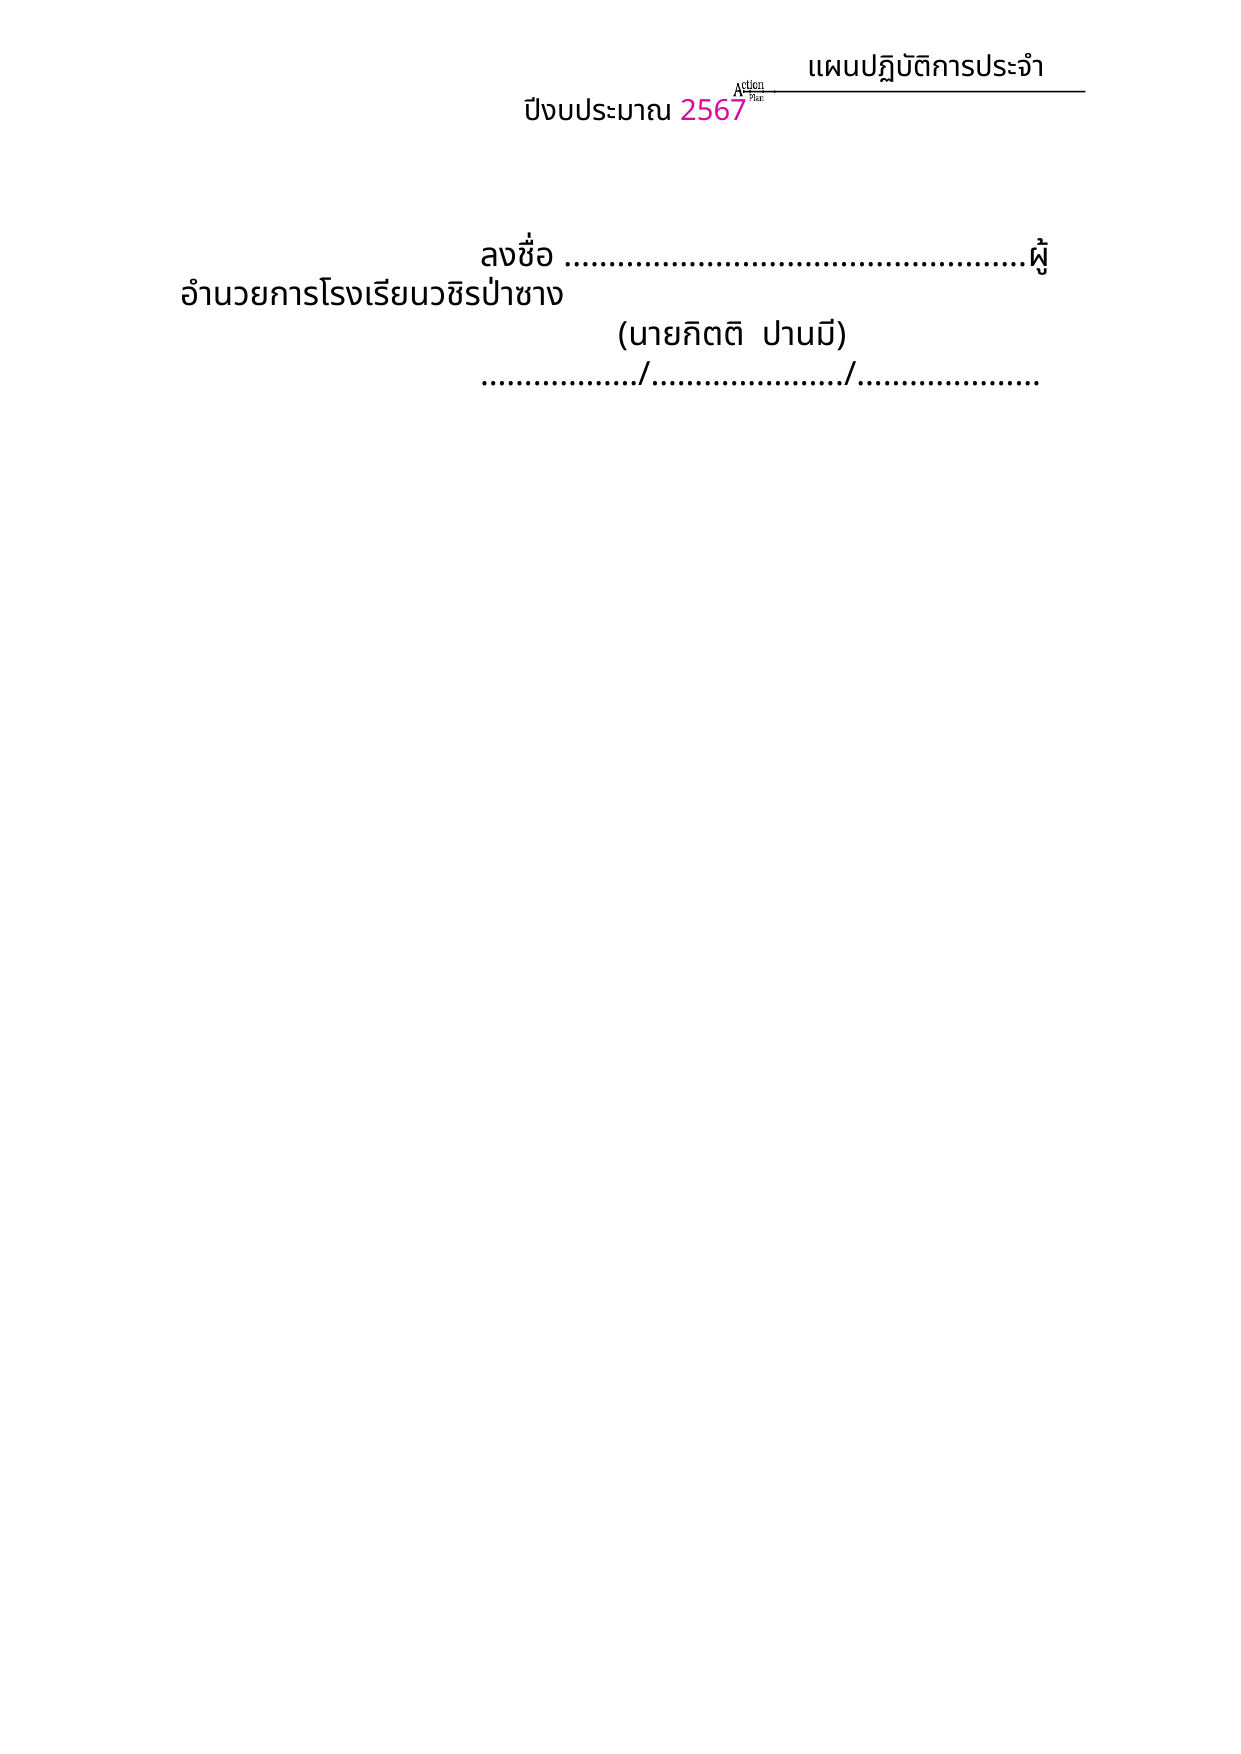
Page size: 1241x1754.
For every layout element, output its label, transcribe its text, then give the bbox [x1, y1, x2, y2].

list ลงชื่อ ....................................................ผู้อำนวยการโรงเรียนวชิรป่าซาง [180, 234, 1090, 314]
picture [721, 76, 1088, 107]
list ………………/…………………./………………… [180, 353, 1090, 393]
list (นายกิตติ ปานมี) [180, 314, 1090, 353]
